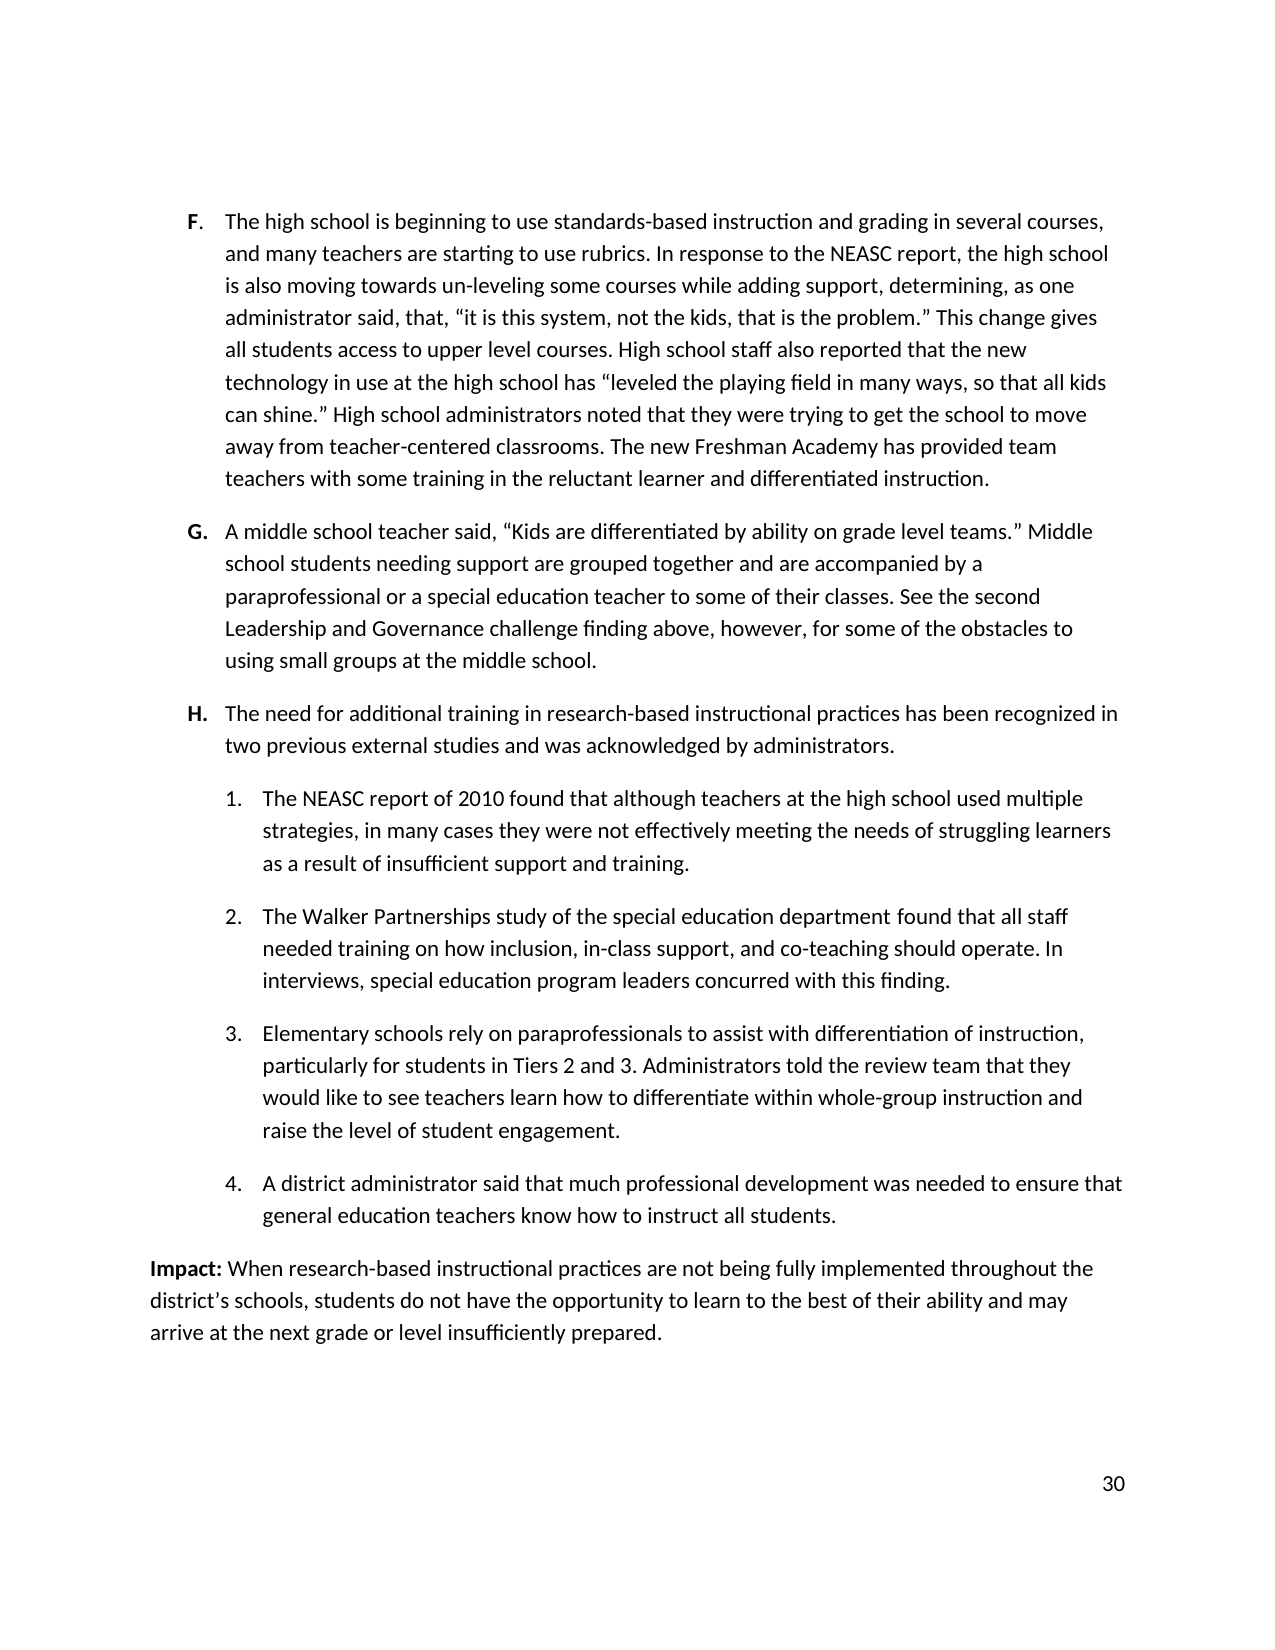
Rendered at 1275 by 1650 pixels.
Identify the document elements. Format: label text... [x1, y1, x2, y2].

text 4. A district administrator said that much professional development was needed to ensure that general education teachers know how to instruct all students. [150, 1169, 1125, 1229]
text 2. The Walker Partnerships study of the special education department found that all staff needed training on how inclusion, in-class support, and co-teaching should operate. In interviews, special education program leaders concurred with this finding. [150, 902, 1125, 994]
text F. The high school is beginning to use standards-based instruction and grading in several courses, and many teachers are starting to use rubrics. In response to the NEASC report, the high school is also moving towards un-leveling some courses while adding support, determining, as one administrator said, that, “it is this system, not the kids, that is the problem.” This change gives all students access to upper level courses. High school staff also reported that the new technology in use at the high school has “leveled the playing field in many ways, so that all kids can shine.” High school administrators noted that they were trying to get the school to move away from teacher-centered classrooms. The new Freshman Academy has provided team teachers with some training in the reluctant learner and differentiated instruction. [150, 207, 1125, 492]
text 3. Elementary schools rely on paraprofessionals to assist with differentiation of instruction, particularly for students in Tiers 2 and 3. Administrators told the review team that they would like to see teachers learn how to differentiate within whole-group instruction and raise the level of student engagement. [150, 1019, 1125, 1144]
text H. The need for additional training in research-based instructional practices has been recognized in two previous external studies and was acknowledged by administrators. [150, 699, 1125, 759]
text Impact: When research-based instructional practices are not being fully implemented throughout the district’s schools, students do not have the opportunity to learn to the best of their ability and may arrive at the next grade or level insufficiently prepared. [150, 1254, 1125, 1346]
text 1. The NEASC report of 2010 found that although teachers at the high school used multiple strategies, in many cases they were not effectively meeting the needs of struggling learners as a result of insufficient support and training. [150, 784, 1125, 877]
text G. A middle school teacher said, “Kids are differentiated by ability on grade level teams.” Middle school students needing support are grouped together and are accompanied by a paraprofessional or a special education teacher to some of their classes. See the second Leadership and Governance challenge finding above, however, for some of the obstacles to using small groups at the middle school. [150, 517, 1125, 674]
